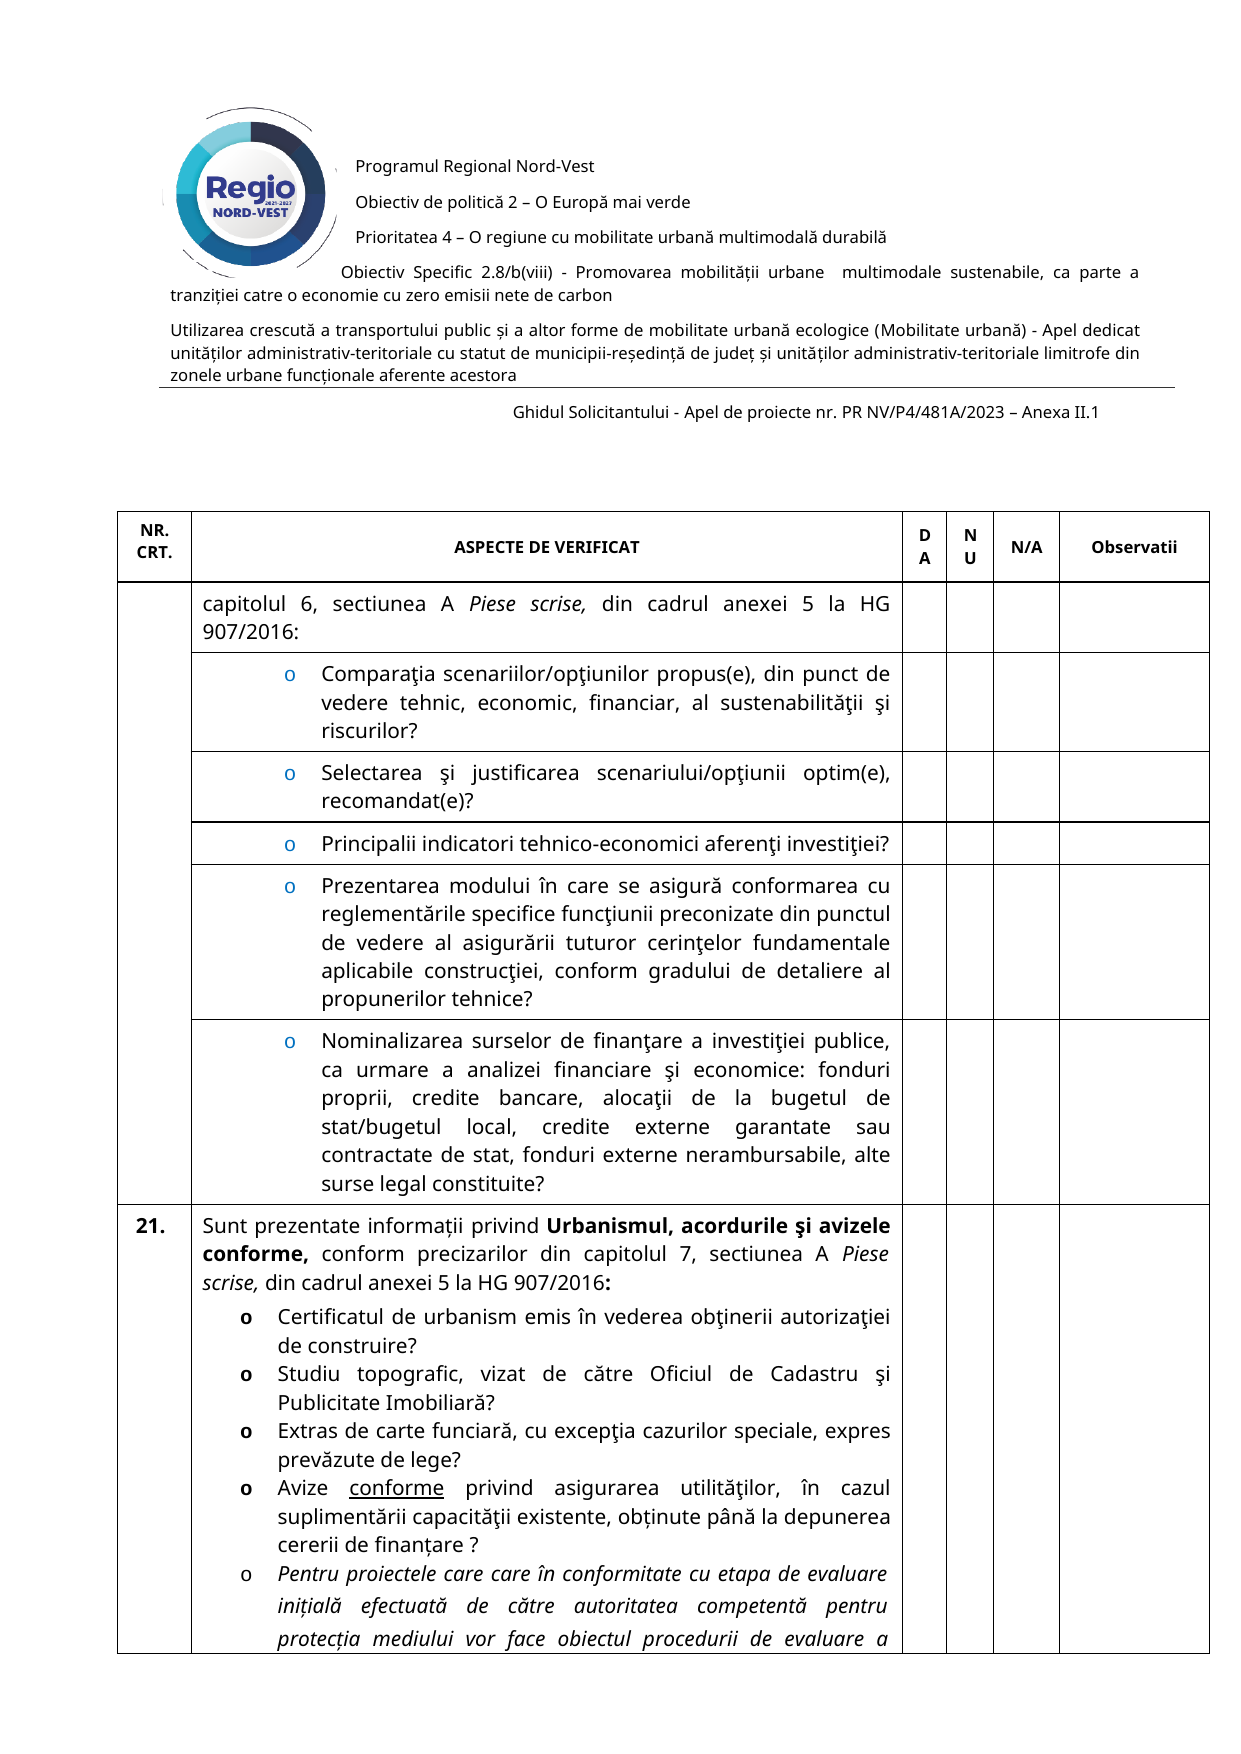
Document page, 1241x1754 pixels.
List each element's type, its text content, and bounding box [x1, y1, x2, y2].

table_cell [994, 1205, 1059, 1652]
table_cell [947, 823, 993, 863]
table_cell [947, 752, 993, 821]
table_cell [947, 865, 993, 1019]
table_cell Prezentarea modului în care se asigură conformarea cu reglementările specifice funcţiunii preconizate din punctul de vedere al asigurării tuturor cerinţelor fundamentale aplicabile construcţiei, conform gradului de detaliere al propunerilor tehnice? [192, 865, 902, 1019]
table_cell [994, 752, 1059, 821]
table_cell [903, 865, 946, 1019]
table_cell [903, 823, 946, 863]
table_cell [1060, 653, 1209, 751]
table_cell [118, 1205, 191, 1652]
table_cell [903, 752, 946, 821]
table_cell Principalii indicatori tehnico-economici aferenţi investiţiei? [192, 823, 902, 863]
table_cell [1060, 823, 1209, 863]
table_cell [947, 653, 993, 751]
table_header NR. CRT. [118, 512, 191, 581]
table_cell [994, 653, 1059, 751]
table_cell [1060, 1020, 1209, 1203]
table_cell [903, 653, 946, 751]
table_header DA [903, 512, 946, 581]
table_cell Sunt prezentate informații privind Urbanismul, acordurile şi avizele conforme, conform precizarilor din capitolul 7, sectiunea A Piese scrise, din cadrul anexei 5 la HG 907/2016: Certificatul de urbanism emis în vederea obţinerii autorizaţiei de construire? Studiu topografic, vizat de către Oficiul de Cadastru şi Publicitate Imobiliară? Extras de carte funciară, cu excepţia cazurilor speciale, expres prevăzute de lege? Avize conforme privind asigurarea utilităţilor, în cazul suplimentării capacităţii existente, obținute până la depunerea cererii de finanțare ? Pentru proiectele care care în conformitate cu etapa de evaluare iniţială efectuată de către autoritatea competentă pentru protecţia mediului vor face obiectul procedurii de evaluare a impactului asupra mediului: Actul administrativ al autorităţii competente pentru protecţia mediului, măsuri de diminuare a impactului, măsuri de compensare, modalitatea de integrare a prevederilor acordului de mediu în documentaţia tehnico-economică? Pentru proiectele care care în conformitate cu etapa de evaluare iniţială efectuată de către autoritatea competentă pentru protecţia mediului NU vor face obiectul procedurii de evaluare a impactului asupra mediului: Punctul de vedere al autorităţii competente pentru protecţia mediului? Avize, acorduri şi studii specifice, după caz, care pot condiţiona soluţiile tehnice, precum: studiu privind posibilitatea utilizării unor sisteme alternative de eficienţă ridicată pentru creşterea performanţei energetice? studiu de trafic şi studiu de circulaţie, după caz? raport de diagnostic arheologic, în cazul intervenţiilor în situri arheologice? studiu istoric, în cazul monumentelor istorice? studii de specialitate necesare în funcţie de specificul investiţiei? [192, 1205, 902, 1652]
table_cell Sunt prezentate informații privind Scenariul/Opţiunea tehnico-economic(ă) optim(ă), recomandat(ă), conform precizarilor din capitolul 6, sectiunea A Piese scrise, din cadrul anexei 5 la HG 907/2016: [192, 583, 902, 652]
table_cell [994, 823, 1059, 863]
table_cell [994, 1020, 1059, 1203]
table_cell [1060, 583, 1209, 652]
table_cell [903, 1205, 946, 1652]
table_header ASPECTE DE VERIFICAT [192, 512, 902, 581]
table_cell [1060, 1205, 1209, 1652]
table_header N/A [994, 512, 1059, 581]
table_header NU [947, 512, 993, 581]
table_cell Selectarea şi justificarea scenariului/opţiunii optim(e), recomandat(e)? [192, 752, 902, 821]
table_cell [994, 865, 1059, 1019]
table_header Observatii [1060, 512, 1209, 581]
table_cell [903, 1020, 946, 1203]
table_cell Comparaţia scenariilor/opţiunilor propus(e), din punct de vedere tehnic, economic, financiar, al sustenabilităţii şi riscurilor? [192, 653, 902, 751]
table_cell [947, 583, 993, 652]
table_cell [994, 583, 1059, 652]
table_cell [118, 583, 191, 1203]
table_cell [1060, 752, 1209, 821]
picture [161, 107, 337, 276]
table_cell [903, 583, 946, 652]
table_cell Nominalizarea surselor de finanţare a investiţiei publice, ca urmare a analizei financiare şi economice: fonduri proprii, credite bancare, alocaţii de la bugetul de stat/bugetul local, credite externe garantate sau contractate de stat, fonduri externe nerambursabile, alte surse legal constituite? [192, 1020, 902, 1203]
table_cell [947, 1205, 993, 1652]
table_cell [1060, 865, 1209, 1019]
table_cell [947, 1020, 993, 1203]
